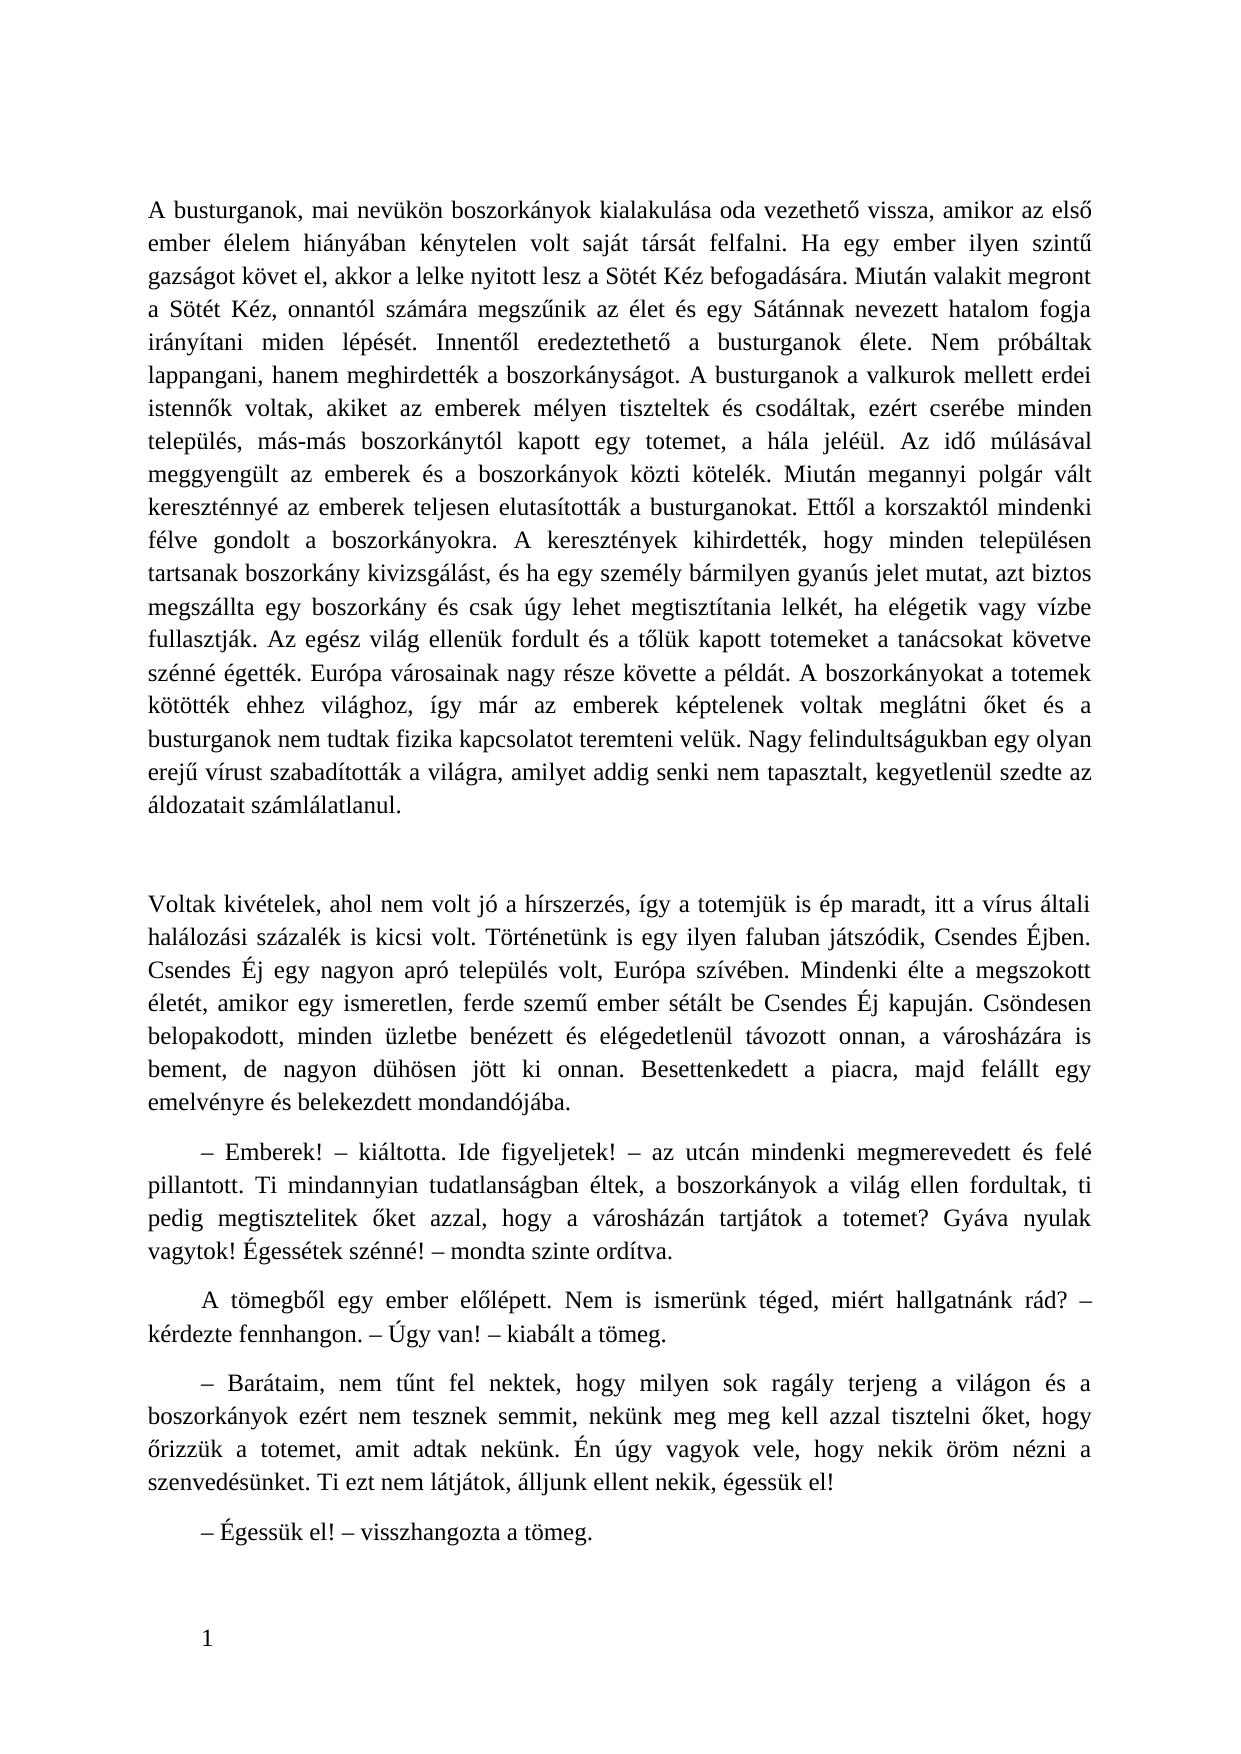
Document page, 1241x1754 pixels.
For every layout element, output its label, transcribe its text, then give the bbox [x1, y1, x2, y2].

text A tömegből egy ember előlépett. Nem is ismerünk téged, miért hallgatnánk rád? – kérdezte fennhangon. – Úgy van! – kiabált a tömeg. [148, 1286, 1093, 1347]
text – Égessük el! – visszhangozta a tömeg. [148, 1517, 1093, 1546]
text – Emberek! – kiáltotta. Ide figyeljetek! – az utcán mindenki megmerevedett és felé pillantott. Ti mindannyian tudatlanságban éltek, a boszorkányok a világ ellen fordultak, ti pedig megtisztelitek őket azzal, hogy a városházán tartjátok a totemet? Gyáva nyulak vagytok! Égessétek szénné! – mondta szinte ordítva. [148, 1137, 1093, 1265]
text – Barátaim, nem tűnt fel nektek, hogy milyen sok ragály terjeng a világon és a boszorkányok ezért nem tesznek semmit, nekünk meg meg kell azzal tisztelni őket, hogy őrizzük a totemet, amit adtak nekünk. Én úgy vagyok vele, hogy nekik öröm nézni a szenvedésünket. Ti ezt nem látjátok, álljunk ellent nekik, égessük el! [148, 1368, 1093, 1496]
text A busturganok, mai nevükön boszorkányok kialakulása oda vezethető vissza, amikor az első ember élelem hiányában kénytelen volt saját társát felfalni. Ha egy ember ilyen szintű gazságot követ el, akkor a lelke nyitott lesz a Sötét Kéz befogadására. Miután valakit megront a Sötét Kéz, onnantól számára megszűnik az élet és egy Sátánnak nevezett hatalom fogja irányítani miden lépését. Innentől eredeztethető a busturganok élete. Nem próbáltak lappangani, hanem meghirdették a boszorkányságot. A busturganok a valkurok mellett erdei istennők voltak, akiket az emberek mélyen tiszteltek és csodáltak, ezért cserébe minden település, más-más boszorkánytól kapott egy totemet, a hála jeléül. Az idő múlásával meggyengült az emberek és a boszorkányok közti kötelék. Miután megannyi polgár vált kereszténnyé az emberek teljesen elutasították a busturganokat. Ettől a korszaktól mindenki félve gondolt a boszorkányokra. A keresztények kihirdették, hogy minden településen tartsanak boszorkány kivizsgálást, és ha egy személy bármilyen gyanús jelet mutat, azt biztos megszállta egy boszorkány és csak úgy lehet megtisztítania lelkét, ha elégetik vagy vízbe fullasztják. Az egész világ ellenük fordult és a tőlük kapott totemeket a tanácsokat követve szénné égették. Európa városainak nagy része követte a példát. A boszorkányokat a totemek kötötték ehhez világhoz, így már az emberek képtelenek voltak meglátni őket és a busturganok nem tudtak fizika kapcsolatot teremteni velük. Nagy felindultságukban egy olyan erejű vírust szabadították a világra, amilyet addig senki nem tapasztalt, kegyetlenül szedte az áldozatait számlálatlanul. [148, 195, 1093, 818]
text Voltak kivételek, ahol nem volt jó a hírszerzés, így a totemjük is ép maradt, itt a vírus általi halálozási százalék is kicsi volt. Történetünk is egy ilyen faluban játszódik, Csendes Éjben. Csendes Éj egy nagyon apró település volt, Európa szívében. Mindenki élte a megszokott életét, amikor egy ismeretlen, ferde szemű ember sétált be Csendes Éj kapuján. Csöndesen belopakodott, minden üzletbe benézett és elégedetlenül távozott onnan, a városházára is bement, de nagyon dühösen jött ki onnan. Besettenkedett a piacra, majd felállt egy emelvényre és belekezdett mondandójába. [148, 889, 1093, 1116]
